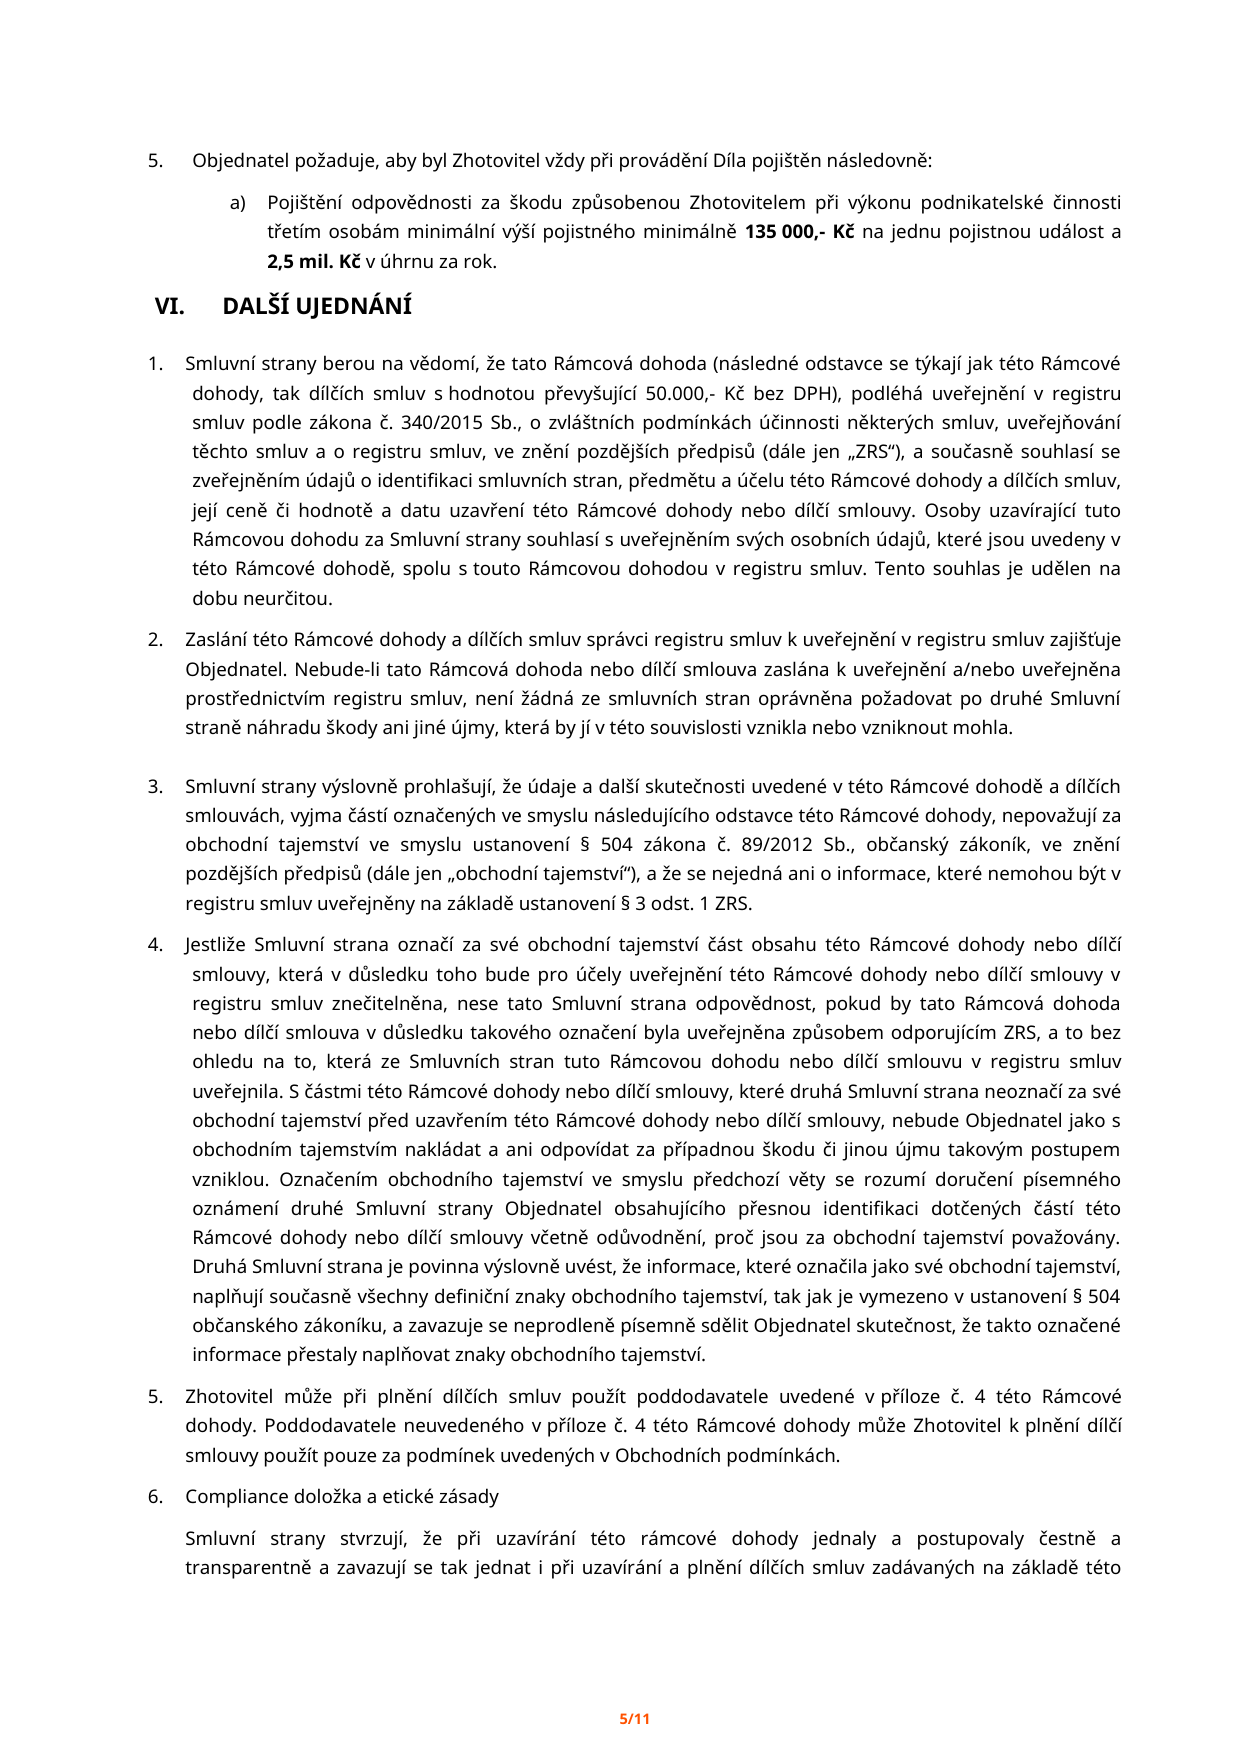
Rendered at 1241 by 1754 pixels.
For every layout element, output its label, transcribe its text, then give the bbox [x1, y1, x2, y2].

list Zaslání této Rámcové dohody a dílčích smluv správci registru smluv k uveřejnění v registru smluv zajišťuje Objednatel. Nebude-li tato Rámcová dohoda nebo dílčí smlouva zaslána k uveřejnění a/nebo uveřejněna prostřednictvím registru smluv, není žádná ze smluvních stran oprávněna požadovat po druhé Smluvní straně náhradu škody ani jiné újmy, která by jí v této souvislosti vznikla nebo vzniknout mohla. [148, 627, 1122, 740]
list Compliance doložka a etické zásady [148, 1484, 1122, 1509]
list Objednatel požaduje, aby byl Zhotovitel vždy při provádění Díla pojištěn následovně: [148, 148, 1122, 173]
list DALŠÍ UJEDNÁNÍ [185, 290, 1122, 321]
list Zhotovitel může při plnění dílčích smluv použít poddodavatele uvedené v příloze č. 4 této Rámcové dohody. Poddodavatele neuvedeného v příloze č. 4 této Rámcové dohody může Zhotovitel k plnění dílčí smlouvy použít pouze za podmínek uvedených v Obchodních podmínkách. [148, 1383, 1122, 1467]
list Smluvní strany výslovně prohlašují, že údaje a další skutečnosti uvedené v této Rámcové dohodě a dílčích smlouvách, vyjma částí označených ve smyslu následujícího odstavce této Rámcové dohody, nepovažují za obchodní tajemství ve smyslu ustanovení § 504 zákona č. 89/2012 Sb., občanský zákoník, ve znění pozdějších předpisů (dále jen „obchodní tajemství“), a že se nejedná ani o informace, které nemohou být v registru smluv uveřejněny na základě ustanovení § 3 odst. 1 ZRS. [148, 773, 1122, 916]
list Smluvní strany berou na vědomí, že tato Rámcová dohoda (následné odstavce se týkají jak této Rámcové dohody, tak dílčích smluv s hodnotou převyšující 50.000,- Kč bez DPH), podléhá uveřejnění v registru smluv podle zákona č. 340/2015 Sb., o zvláštních podmínkách účinnosti některých smluv, uveřejňování těchto smluv a o registru smluv, ve znění pozdějších předpisů (dále jen „ZRS“), a současně souhlasí se zveřejněním údajů o identifikaci smluvních stran, předmětu a účelu této Rámcové dohody a dílčích smluv, její ceně či hodnotě a datu uzavření této Rámcové dohody nebo dílčí smlouvy. Osoby uzavírající tuto Rámcovou dohodu za Smluvní strany souhlasí s uveřejněním svých osobních údajů, které jsou uvedeny v této Rámcové dohodě, spolu s touto Rámcovou dohodou v registru smluv. Tento souhlas je udělen na dobu neurčitou. [148, 351, 1122, 610]
list Jestliže Smluvní strana označí za své obchodní tajemství část obsahu této Rámcové dohody nebo dílčí smlouvy, která v důsledku toho bude pro účely uveřejnění této Rámcové dohody nebo dílčí smlouvy v registru smluv znečitelněna, nese tato Smluvní strana odpovědnost, pokud by tato Rámcová dohoda nebo dílčí smlouva v důsledku takového označení byla uveřejněna způsobem odporujícím ZRS, a to bez ohledu na to, která ze Smluvních stran tuto Rámcovou dohodu nebo dílčí smlouvu v registru smluv uveřejnila. S částmi této Rámcové dohody nebo dílčí smlouvy, které druhá Smluvní strana neoznačí za své obchodní tajemství před uzavřením této Rámcové dohody nebo dílčí smlouvy, nebude Objednatel jako s obchodním tajemstvím nakládat a ani odpovídat za případnou škodu či jinou újmu takovým postupem vzniklou. Označením obchodního tajemství ve smyslu předchozí věty se rozumí doručení písemného oznámení druhé Smluvní strany Objednatel obsahujícího přesnou identifikaci dotčených částí této Rámcové dohody nebo dílčí smlouvy včetně odůvodnění, proč jsou za obchodní tajemství považovány. Druhá Smluvní strana je povinna výslovně uvést, že informace, které označila jako své obchodní tajemství, naplňují současně všechny definiční znaky obchodního tajemství, tak jak je vymezeno v ustanovení § 504 občanského zákoníku, a zavazuje se neprodleně písemně sdělit Objednatel skutečnost, že takto označené informace přestaly naplňovat znaky obchodního tajemství. [148, 932, 1122, 1367]
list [185, 1525, 1122, 1580]
list Pojištění odpovědnosti za škodu způsobenou Zhotovitelem při výkonu podnikatelské činnosti třetím osobám minimální výší pojistného minimálně 135 000,- Kč na jednu pojistnou událost a 2,5 mil. Kč v úhrnu za rok. [229, 189, 1122, 273]
